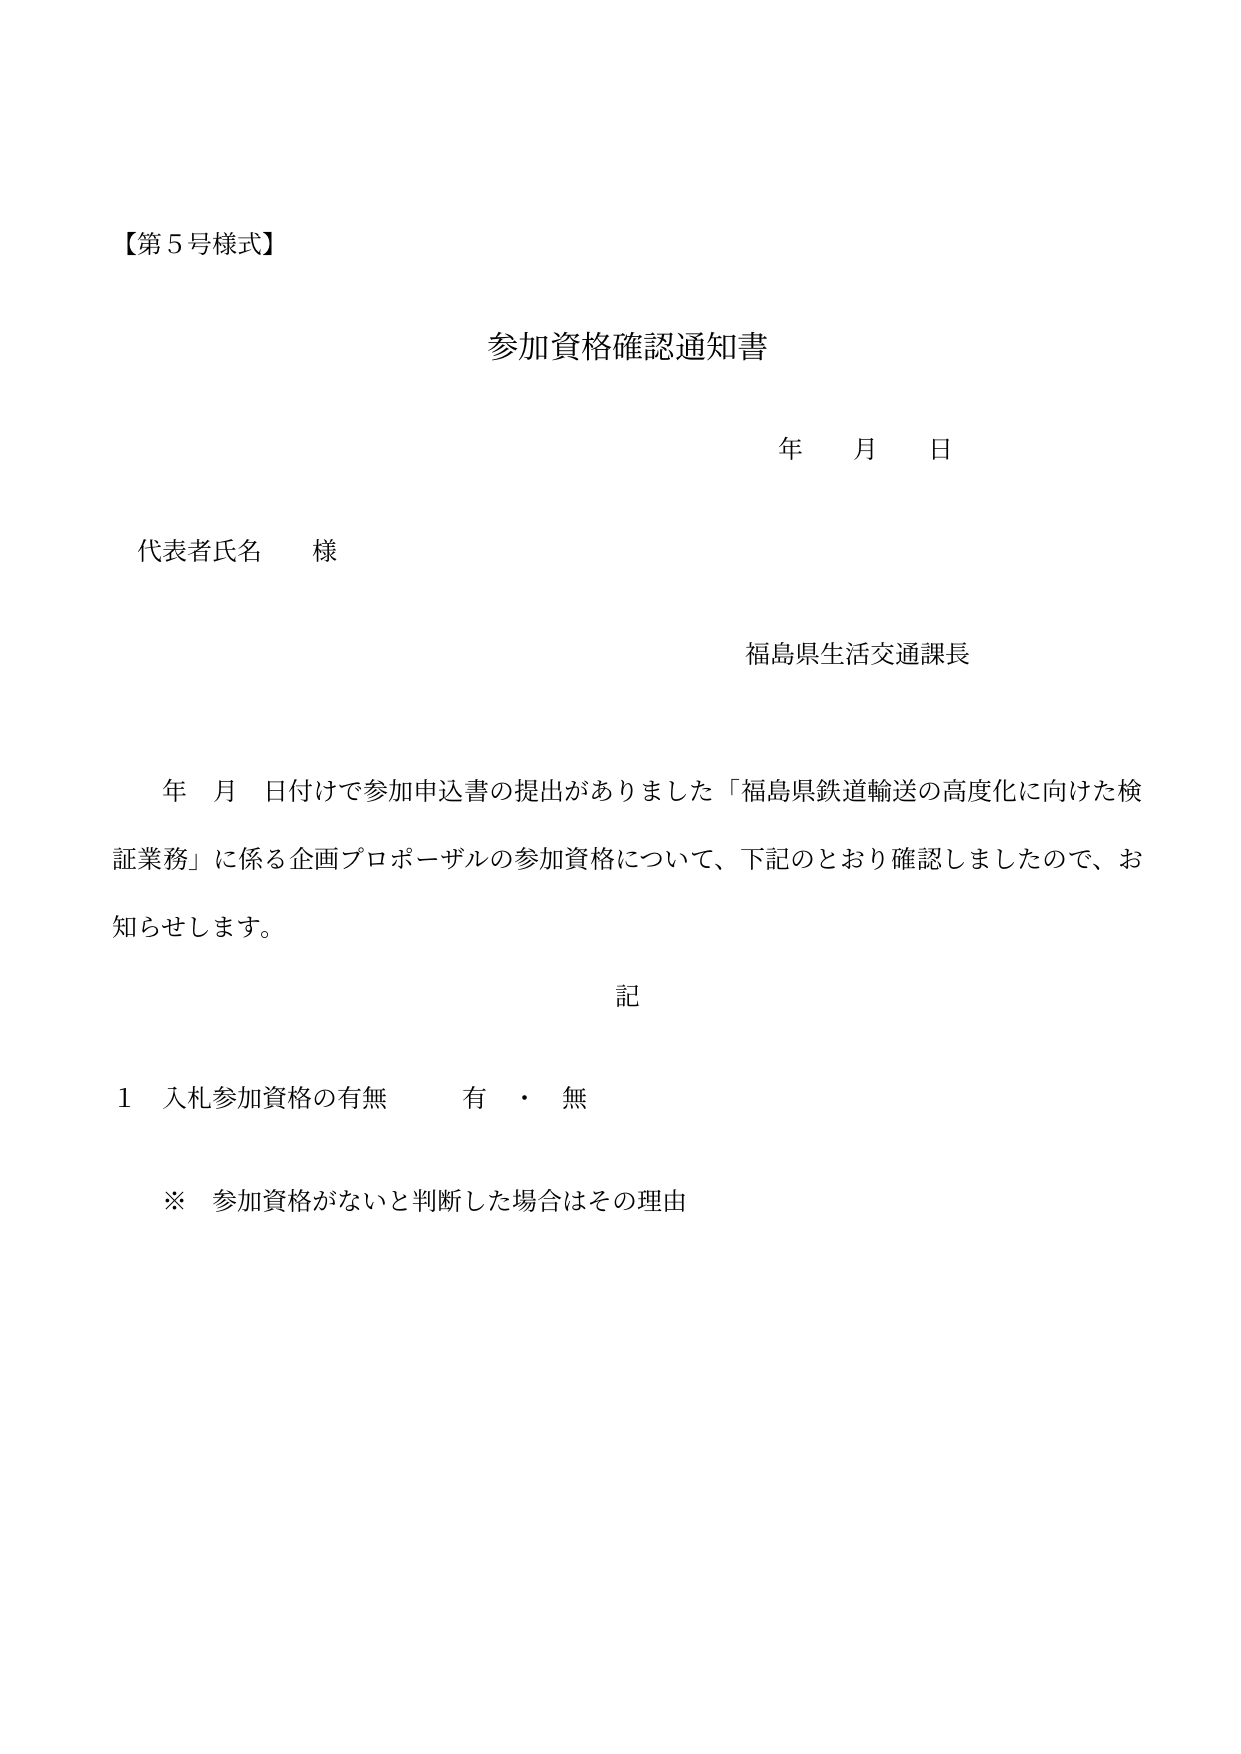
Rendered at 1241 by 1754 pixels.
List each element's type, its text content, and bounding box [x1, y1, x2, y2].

text １ 入札参加資格の有無 有 ・ 無 [112, 1063, 1144, 1131]
text 年 月 日 [112, 413, 1144, 482]
text 年 月 日付けで参加申込書の提出がありました「福島県鉄道輸送の高度化に向けた検証業務」に係る企画プロポーザルの参加資格について、下記のとおり確認しましたので、お知らせします。 [112, 755, 1144, 960]
text ※ 参加資格がないと判断した場合はその理由 [112, 1165, 1144, 1233]
subtitle 記 [112, 960, 1144, 1028]
text 参加資格確認通知書 [112, 311, 1144, 379]
text 福島県生活交通課長 [620, 618, 1144, 687]
text 代表者氏名 様 [112, 516, 1144, 584]
text 【第５号様式】 [112, 208, 1144, 277]
